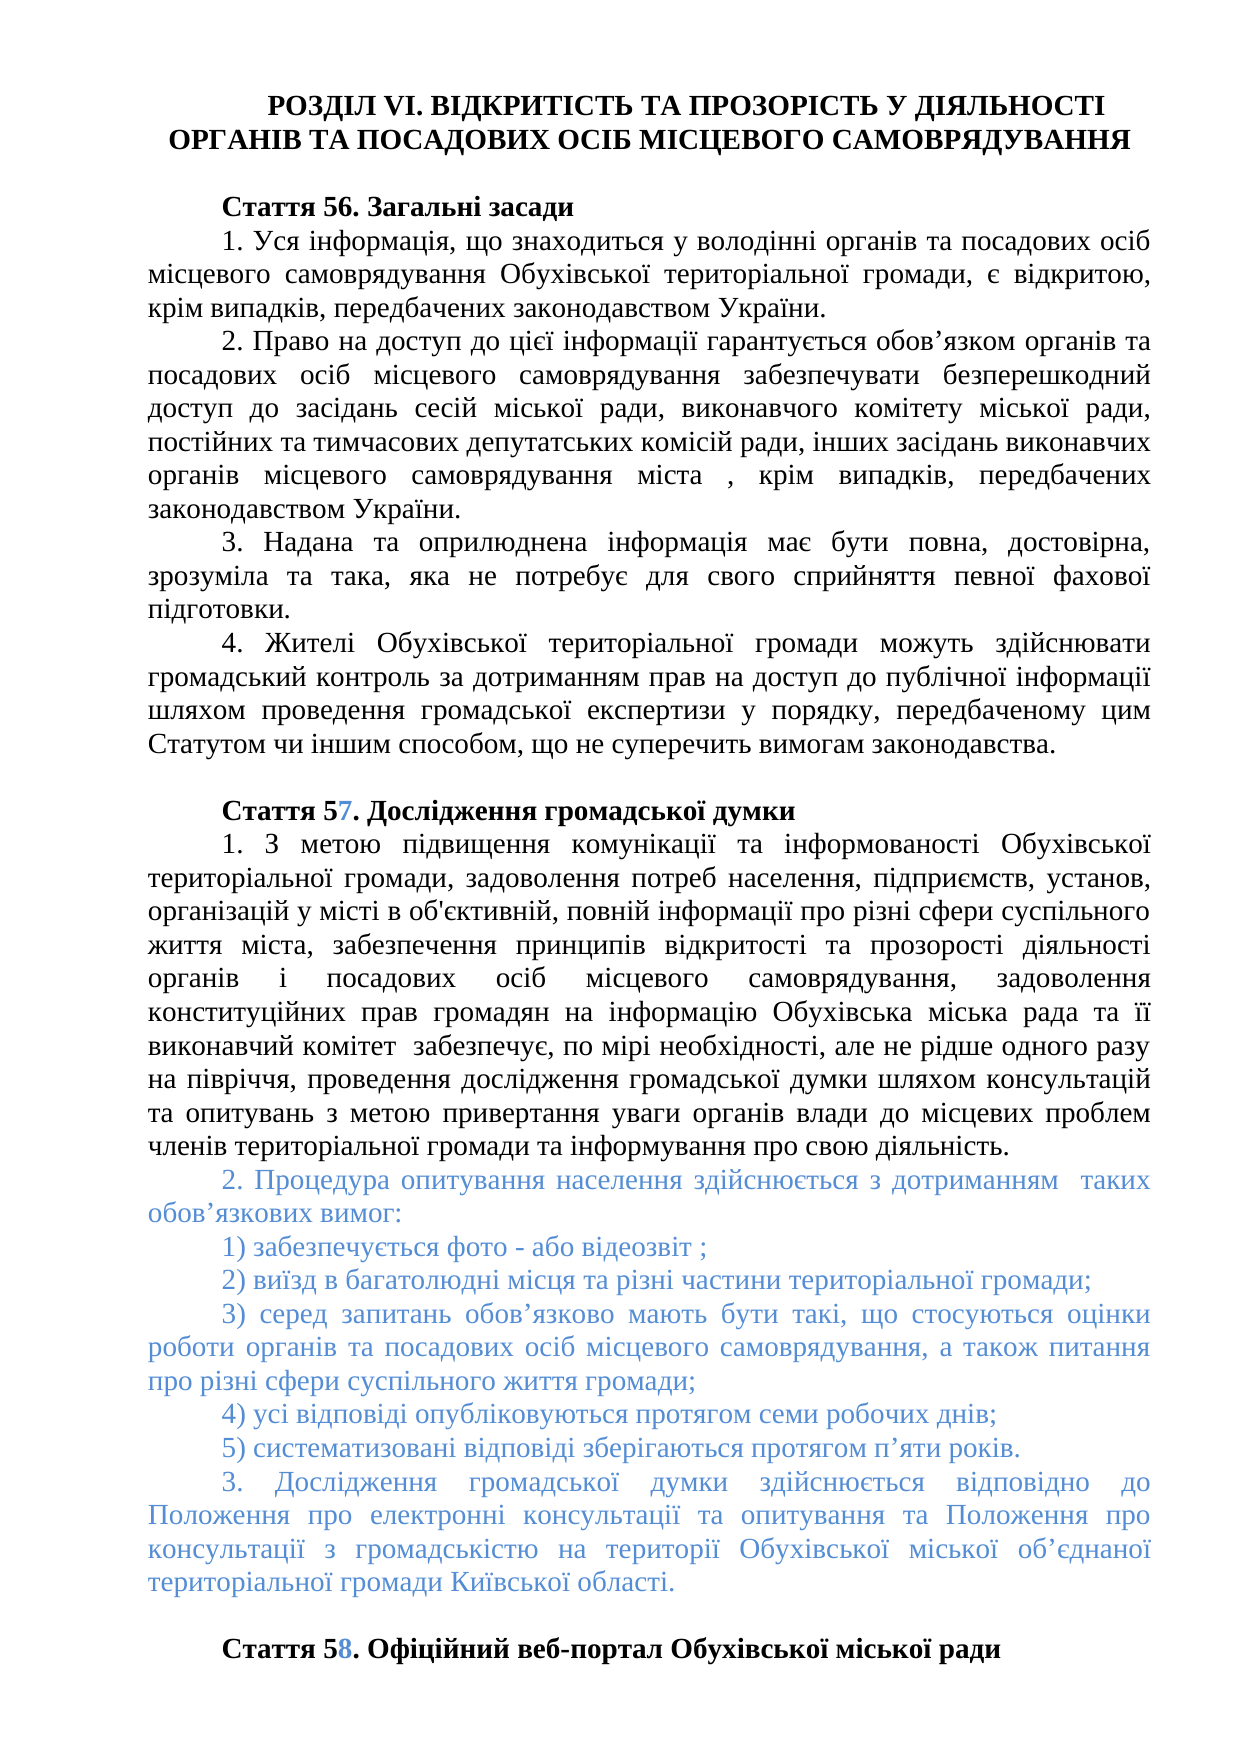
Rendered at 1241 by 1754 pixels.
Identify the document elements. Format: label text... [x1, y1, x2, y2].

text Стаття 57. Дослідження громадської думки [148, 793, 1152, 826]
text 1) забезпечується фото - або відеозвіт ; [148, 1229, 1152, 1262]
text 5) систематизовані відповіді зберігаються протягом п’яти років. [148, 1430, 1152, 1464]
text Стаття 56. Загальні засади [148, 189, 1152, 223]
text 2) виїзд в багатолюдні місця та різні частини територіальної громади; [148, 1262, 1152, 1296]
text 3. Надана та оприлюднена інформація має бути повна, достовірна, зрозуміла та така, яка не потребує для свого сприйняття певної фахової підготовки. [148, 524, 1152, 625]
text 2. Право на доступ до цієї інформації гарантується обов’язком органів та посадових осіб місцевого самоврядування забезпечувати безперешкодний доступ до засідань сесій міської ради, виконавчого комітету міської ради, постійних та тимчасових депутатських комісій ради, інших засідань виконавчих органів місцевого самоврядування міста , крім випадків, передбачених законодавством України. [148, 323, 1152, 524]
text 4) усі відповіді опубліковуються протягом семи робочих днів; [148, 1397, 1152, 1430]
text 4. Жителі Обухівської територіальної громади можуть здійснювати громадський контроль за дотриманням прав на доступ до публічної інформації шляхом проведення громадської експертизи у порядку, передбаченому цим Статутом чи іншим способом, що не суперечить вимогам законодавства. [148, 625, 1152, 759]
text Стаття 58. Офіційний веб-портал Обухівської міської ради [148, 1631, 1152, 1665]
text 2. Процедура опитування населення здійснюється з дотриманням таких обов’язкових вимог: [148, 1162, 1152, 1229]
text 1. Уся інформація, що знаходиться у володінні органів та посадових осіб місцевого самоврядування Обухівської територіальної громади, є відкритою, крім випадків, передбачених законодавством України. [148, 223, 1152, 323]
text 3) серед запитань обов’язково мають бути такі, що стосуються оцінки роботи органів та посадових осіб місцевого самоврядування, а також питання про різні сфери суспільного життя громади; [148, 1296, 1152, 1397]
text 1. З метою підвищення комунікації та інформованості Обухівської територіальної громади, задоволення потреб населення, підприємств, установ, організацій у місті в об'єктивній, повній інформації про різні сфери суспільного життя міста, забезпечення принципів відкритості та прозорості діяльності органів і посадових осіб місцевого самоврядування, задоволення конституційних прав громадян на інформацію Обухівська міська рада та її виконавчий комітет забезпечує, по мірі необхідності, але не рідше одного разу на півріччя, проведення дослідження громадської думки шляхом консультацій та опитувань з метою привертання уваги органів влади до місцевих проблем членів територіальної громади та інформування про свою діяльність. [148, 826, 1152, 1162]
text 3. Дослідження громадської думки здійснюється відповідно до Положення про електронні консультації та опитування та Положення про консультації з громадськістю на території Обухівської міської об’єднаної територіальної громади Київської області. [148, 1464, 1152, 1598]
text РОЗДІЛ VI. ВІДКРИТІСТЬ ТА ПРОЗОРІСТЬ У ДІЯЛЬНОСТІ ОРГАНІВ ТА ПОСАДОВИХ ОСІБ МІСЦЕВОГО САМОВРЯДУВАННЯ [148, 88, 1152, 156]
